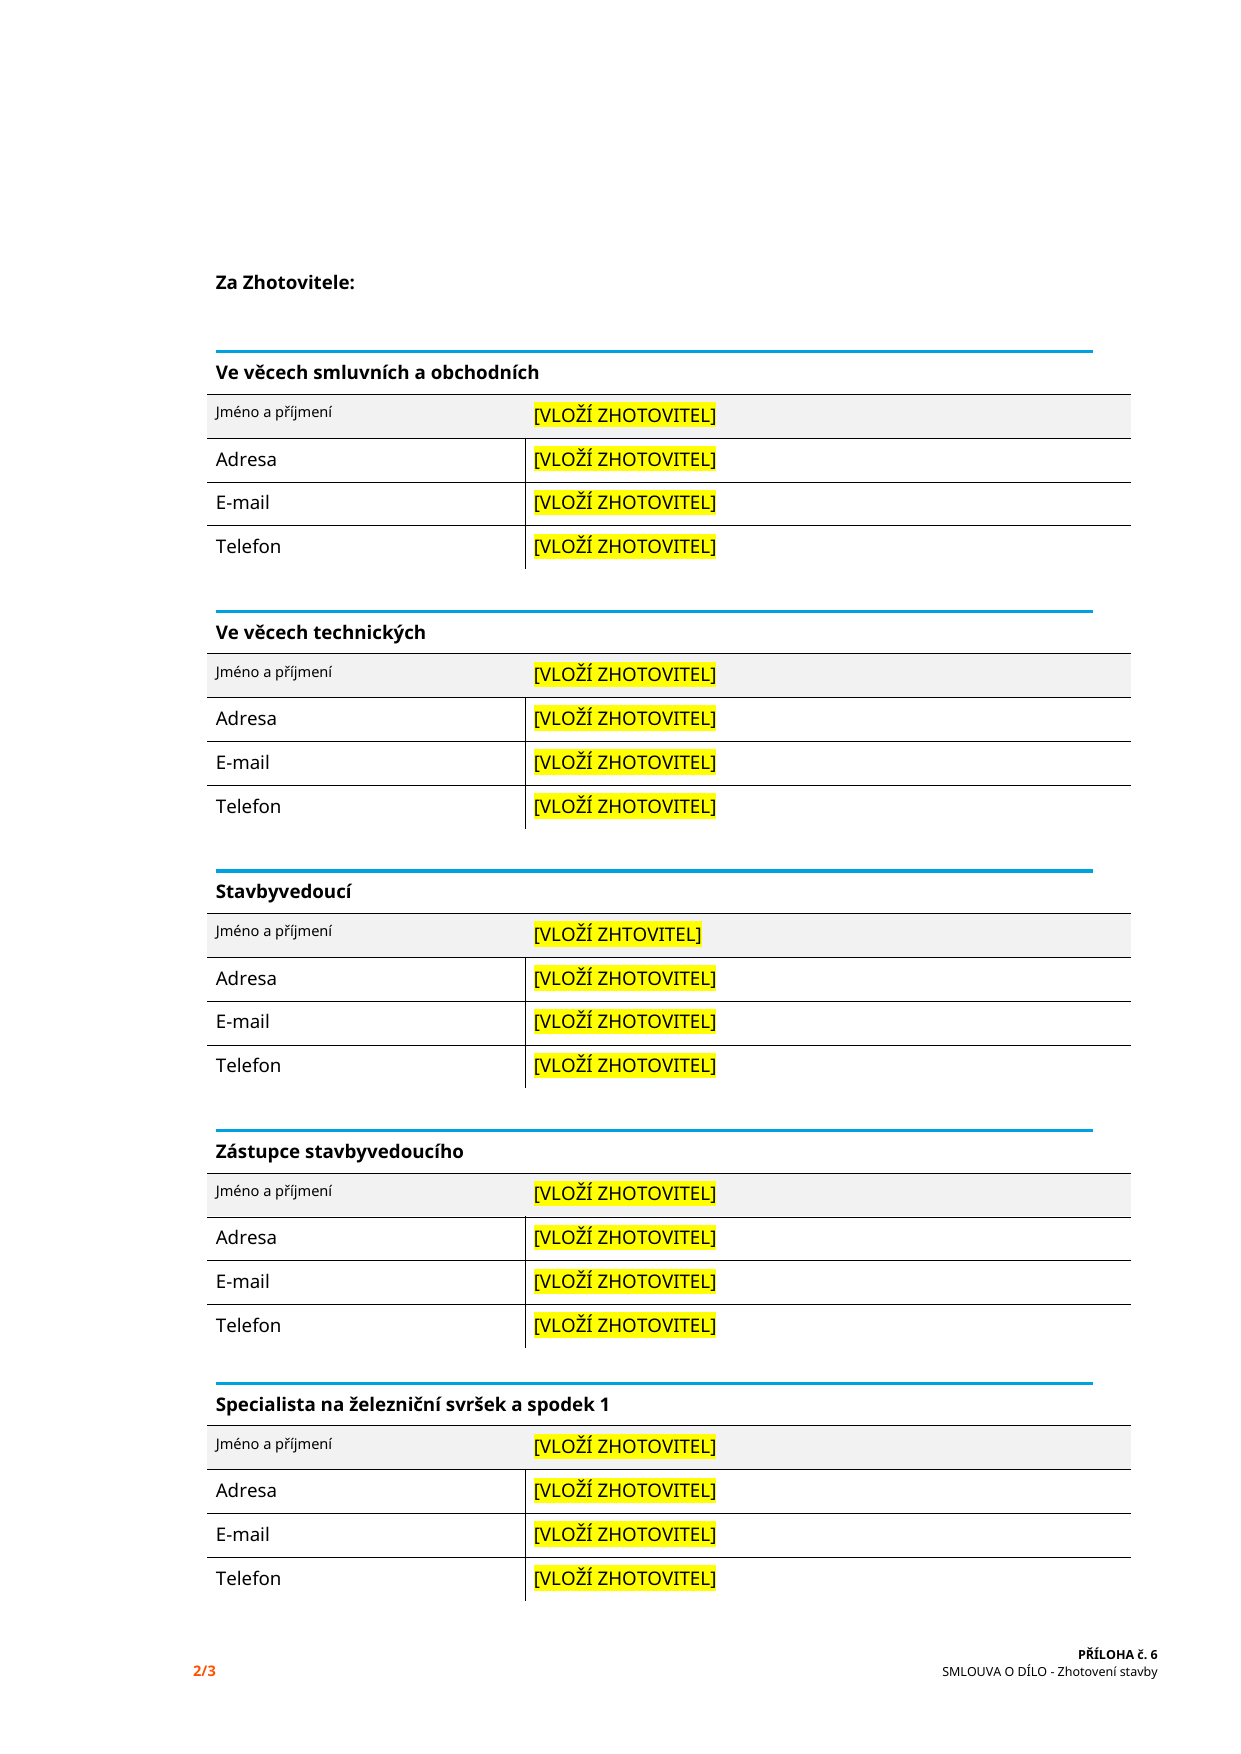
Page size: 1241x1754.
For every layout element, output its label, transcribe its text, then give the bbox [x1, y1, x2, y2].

table_cell [VLOŽÍ ZHOTOVITEL] [526, 1470, 1131, 1513]
table_cell Adresa [207, 439, 525, 481]
table_cell [VLOŽÍ ZHOTOVITEL] [526, 439, 1131, 481]
table_cell [VLOŽÍ ZHOTOVITEL] [526, 1558, 1131, 1601]
table_cell [VLOŽÍ ZHOTOVITEL] [526, 1046, 1131, 1088]
table_cell [VLOŽÍ ZHOTOVITEL] [526, 958, 1131, 1001]
text Za Zhotovitele: [216, 269, 1093, 294]
text Zástupce stavbyvedoucího [216, 1132, 1093, 1164]
table_cell E-mail [207, 1261, 525, 1304]
table_cell E-mail [207, 1514, 525, 1557]
text Ve věcech smluvních a obchodních [216, 353, 1093, 385]
table_cell Telefon [207, 786, 525, 829]
table_header Jméno a příjmení [207, 654, 526, 697]
table_header Jméno a příjmení [207, 395, 526, 438]
text Stavbyvedoucí [216, 873, 1093, 904]
table_cell [VLOŽÍ ZHOTOVITEL] [526, 1514, 1131, 1557]
table_cell [VLOŽÍ ZHOTOVITEL] [526, 1305, 1131, 1348]
table_header [VLOŽÍ ZHOTOVITEL] [526, 1174, 1131, 1216]
table_cell [VLOŽÍ ZHOTOVITEL] [526, 1261, 1131, 1304]
table_cell [VLOŽÍ ZHOTOVITEL] [526, 742, 1131, 785]
table_cell E-mail [207, 1002, 525, 1044]
table_cell Adresa [207, 1470, 525, 1513]
table_header Jméno a příjmení [207, 1426, 526, 1469]
table_cell [VLOŽÍ ZHOTOVITEL] [526, 786, 1131, 829]
table_header [VLOŽÍ ZHTOVITEL] [526, 914, 1131, 957]
table_cell Adresa [207, 958, 525, 1001]
table_cell [VLOŽÍ ZHOTOVITEL] [526, 526, 1131, 569]
text Specialista na železniční svršek a spodek 1 [216, 1385, 1093, 1417]
table_header Jméno a příjmení [207, 914, 526, 957]
text Ve věcech technických [216, 613, 1093, 644]
table_header Jméno a příjmení [207, 1174, 526, 1216]
table_cell E-mail [207, 483, 525, 525]
table_cell Adresa [207, 698, 525, 741]
table_cell [VLOŽÍ ZHOTOVITEL] [526, 483, 1131, 525]
table_header [VLOŽÍ ZHOTOVITEL] [526, 654, 1131, 697]
table_cell Telefon [207, 1305, 525, 1348]
table_cell E-mail [207, 742, 525, 785]
table_cell Telefon [207, 1558, 525, 1601]
table_cell Adresa [207, 1218, 525, 1260]
table_header [VLOŽÍ ZHOTOVITEL] [526, 395, 1131, 438]
table_cell [VLOŽÍ ZHOTOVITEL] [526, 1002, 1131, 1044]
table_header [VLOŽÍ ZHOTOVITEL] [526, 1426, 1131, 1469]
table_cell Telefon [207, 526, 525, 569]
table_cell [VLOŽÍ ZHOTOVITEL] [526, 1218, 1131, 1260]
table_cell [VLOŽÍ ZHOTOVITEL] [526, 698, 1131, 741]
table_cell Telefon [207, 1046, 525, 1088]
